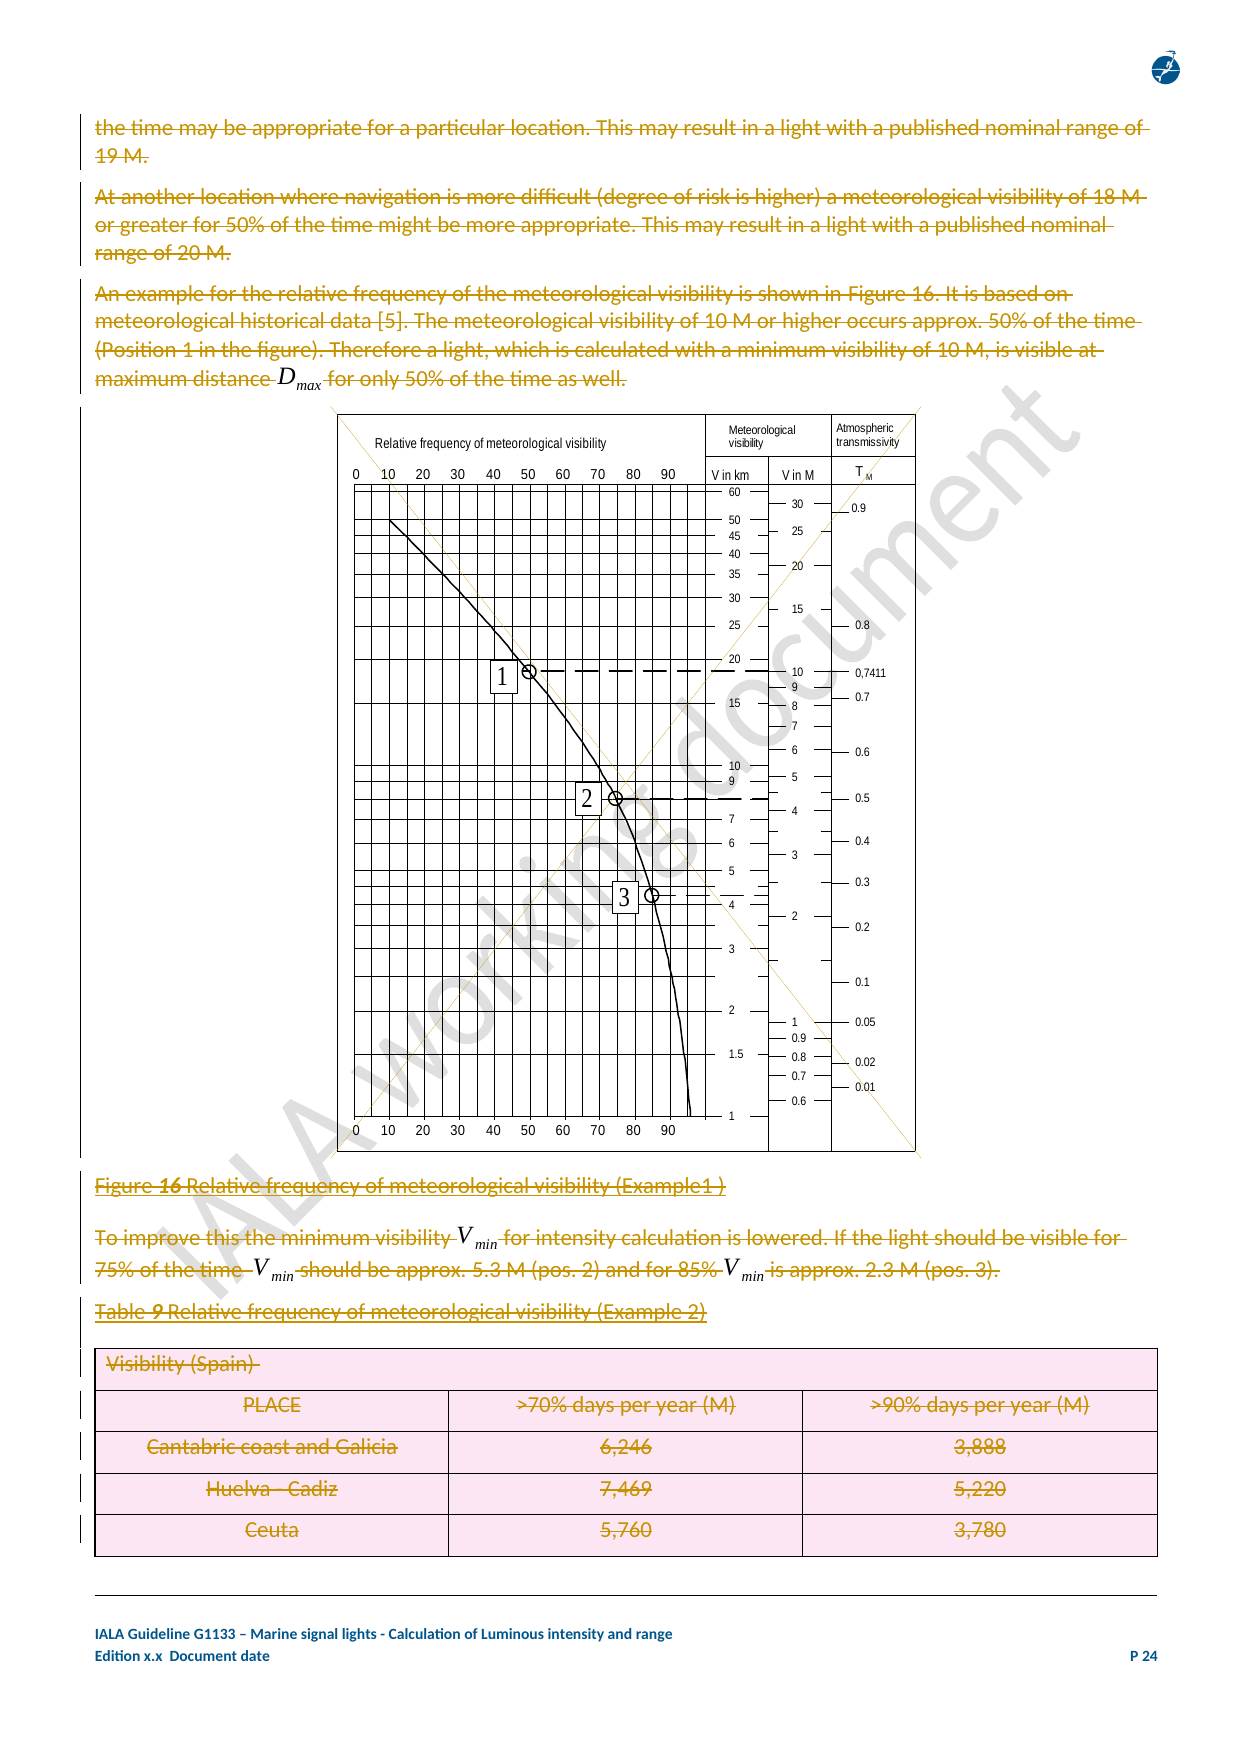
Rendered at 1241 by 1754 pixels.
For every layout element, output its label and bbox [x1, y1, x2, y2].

picture [1120, 0, 1239, 119]
